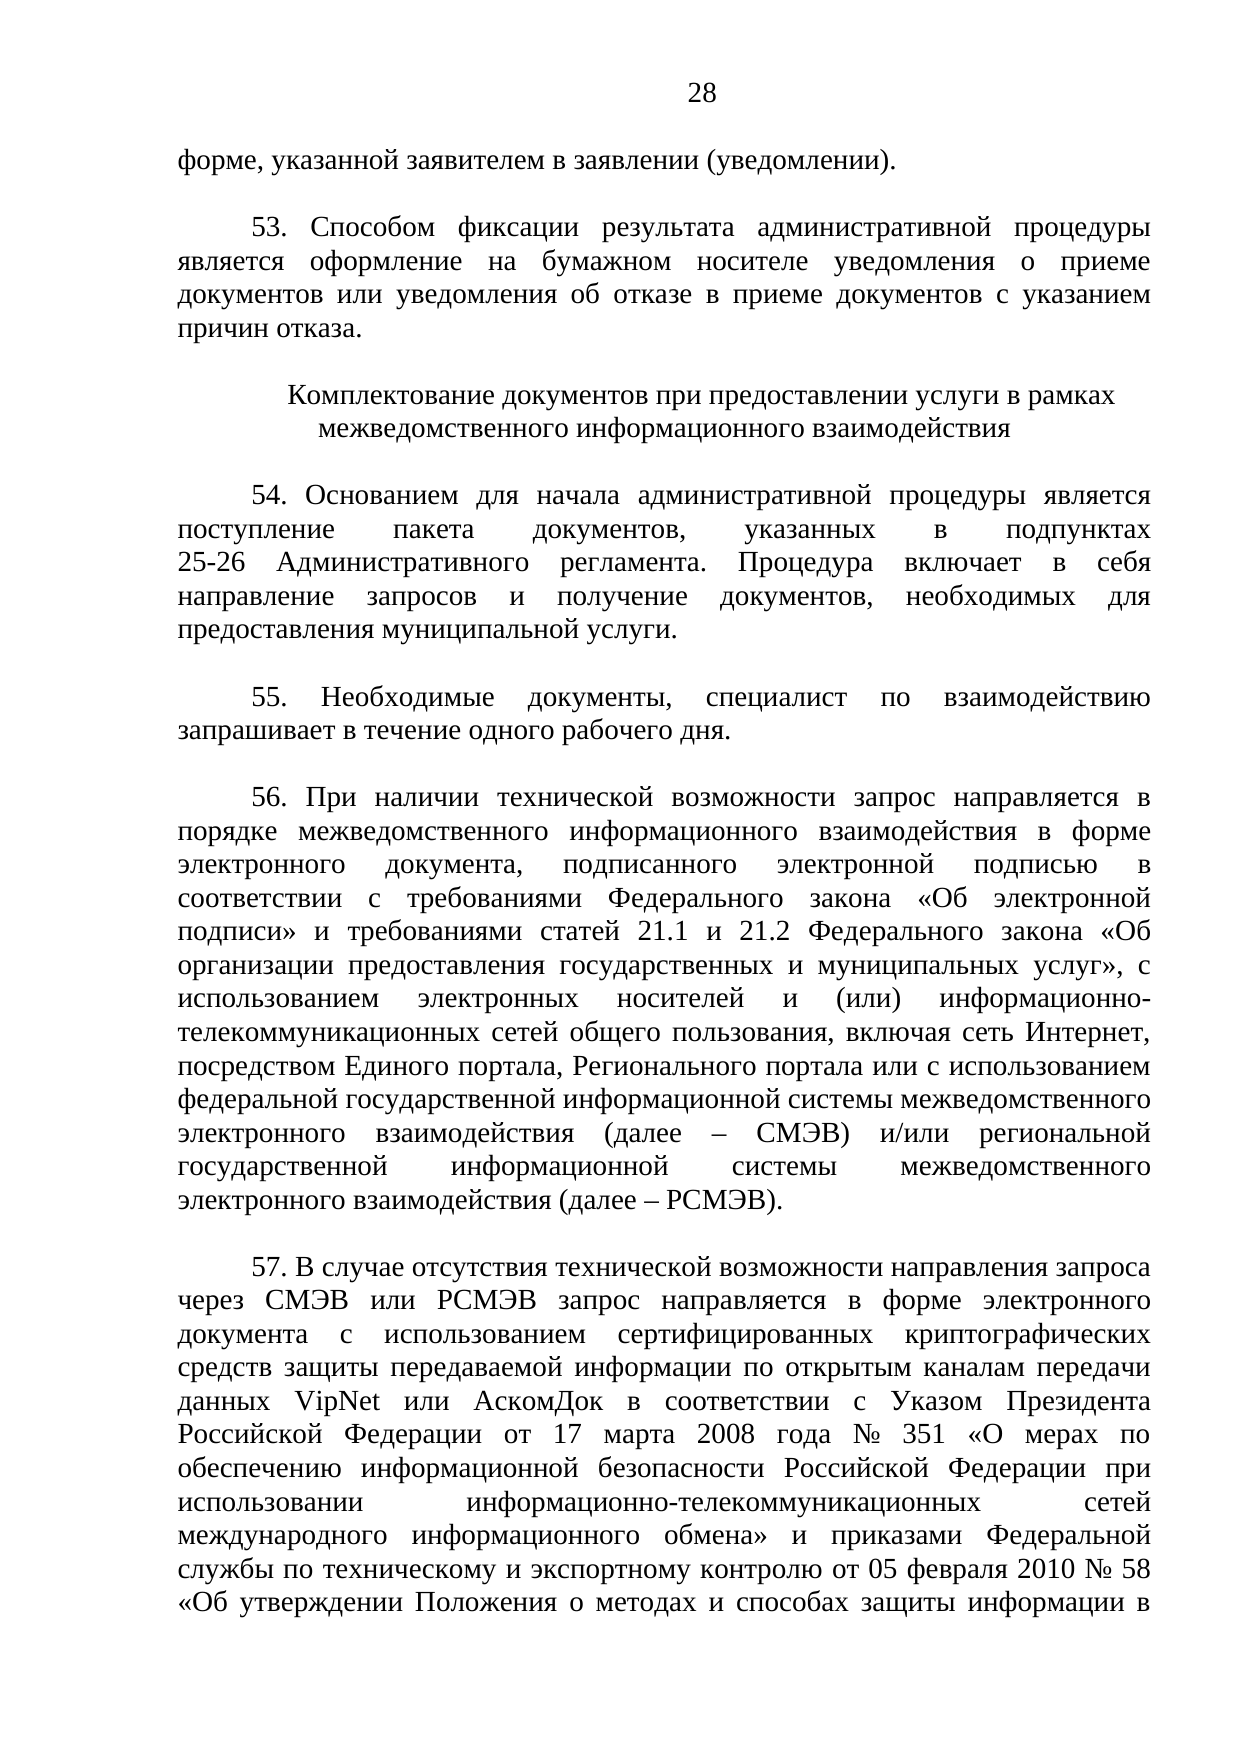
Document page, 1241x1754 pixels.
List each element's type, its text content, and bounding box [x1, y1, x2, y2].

text 55. Необходимые документы, специалист по взаимодействию запрашивает в течение одного рабочего дня. [177, 679, 1152, 746]
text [177, 142, 1152, 176]
text 56. При наличии технической возможности запрос направляется в порядке межведомственного информационного взаимодействия в форме электронного документа, подписанного электронной подписью в соответствии с требованиями Федерального закона «Об электронной подписи» и требованиями статей 21.1 и 21.2 Федерального закона «Об организации предоставления государственных и муниципальных услуг», с использованием электронных носителей и (или) информационно-телекоммуникационных сетей общего пользования, включая сеть Интернет, посредством Единого портала, Регионального портала или с использованием федеральной государственной информационной системы межведомственного электронного взаимодействия (далее – СМЭВ) и/или региональной государственной информационной системы межведомственного электронного взаимодействия (далее – РСМЭВ). [177, 779, 1152, 1215]
text 54. Основанием для начала административной процедуры является поступление пакета документов, указанных в подпунктах 25-26 Административного регламента. Процедура включает в себя направление запросов и получение документов, необходимых для предоставления муниципальной услуги. [177, 477, 1152, 645]
text 53. Способом фиксации результата административной процедуры является оформление на бумажном носителе уведомления о приеме документов или уведомления об отказе в приеме документов с указанием причин отказа. [177, 209, 1152, 343]
text Комплектование документов при предоставлении услуги в рамках межведомственного информационного взаимодействия [177, 377, 1152, 444]
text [177, 1249, 1152, 1618]
